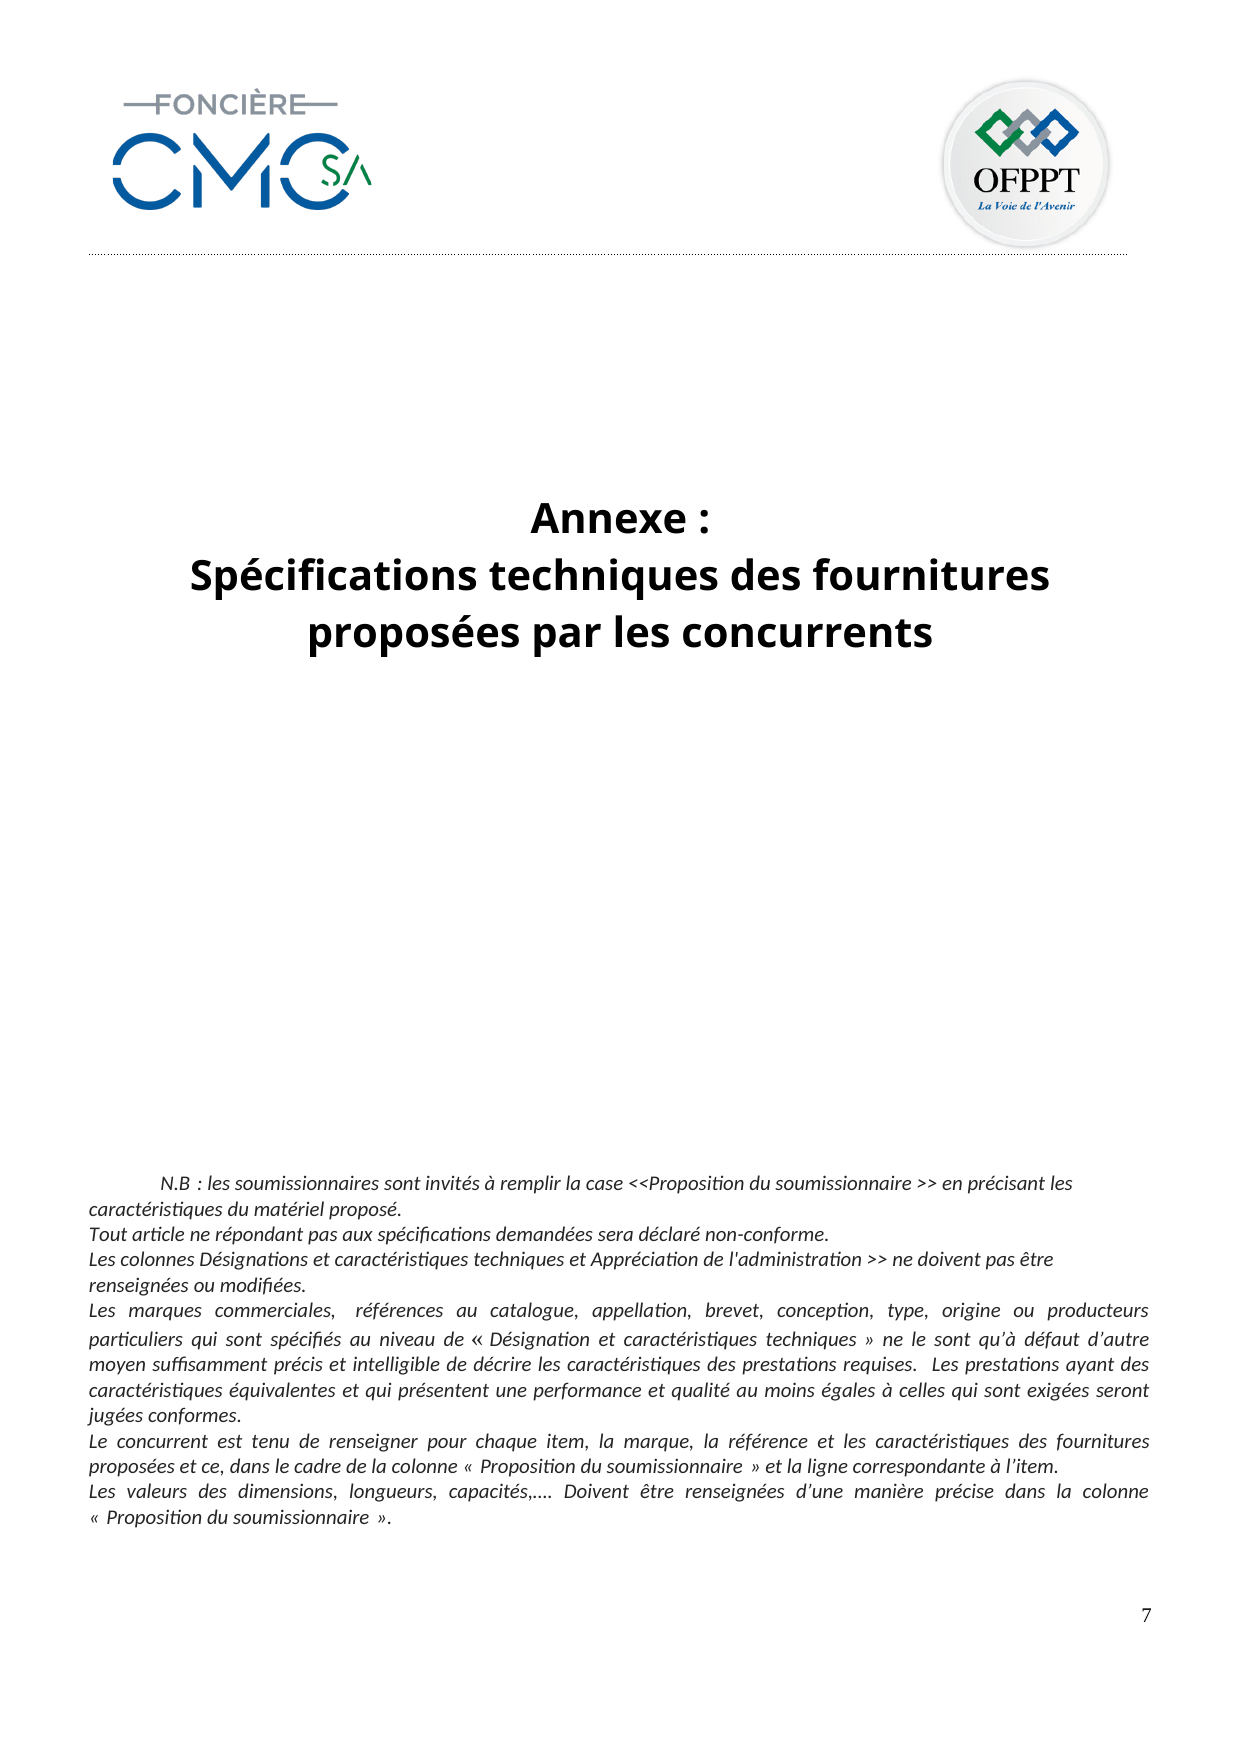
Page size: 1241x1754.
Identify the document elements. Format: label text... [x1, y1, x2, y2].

text Les valeurs des dimensions, longueurs, capacités,…. Doivent être renseignées d’une manière précise dans la colonne « Proposition du soumissionnaire ». [89, 1479, 1152, 1529]
picture [112, 88, 372, 210]
text Les colonnes Désignations et caractéristiques techniques et Appréciation de l'administration >> ne doivent pas être renseignées ou modifiées. [89, 1247, 1152, 1297]
text Spécifications techniques des fournitures proposées par les concurrents [89, 546, 1152, 659]
text Tout article ne répondant pas aux spécifications demandées sera déclaré non-conforme. [89, 1221, 1152, 1247]
text Le concurrent est tenu de renseigner pour chaque item, la marque, la référence et les caractéristiques des fournitures proposées et ce, dans le cadre de la colonne « Proposition du soumissionnaire » et la ligne correspondante à l’item. [89, 1428, 1152, 1479]
text Annexe : [89, 489, 1152, 546]
picture [935, 73, 1116, 254]
text Les marques commerciales, références au catalogue, appellation, brevet, conception, type, origine ou producteurs particuliers qui sont spécifiés au niveau de « Désignation et caractéristiques techniques » ne le sont qu’à défaut d’autre moyen suffisamment précis et intelligible de décrire les caractéristiques des prestations requises. Les prestations ayant des caractéristiques équivalentes et qui présentent une performance et qualité au moins égales à celles qui sont exigées seront jugées conformes. [89, 1297, 1152, 1428]
text N.B : les soumissionnaires sont invités à remplir la case <<Proposition du soumissionnaire >> en précisant les caractéristiques du matériel proposé. [89, 1170, 1152, 1221]
